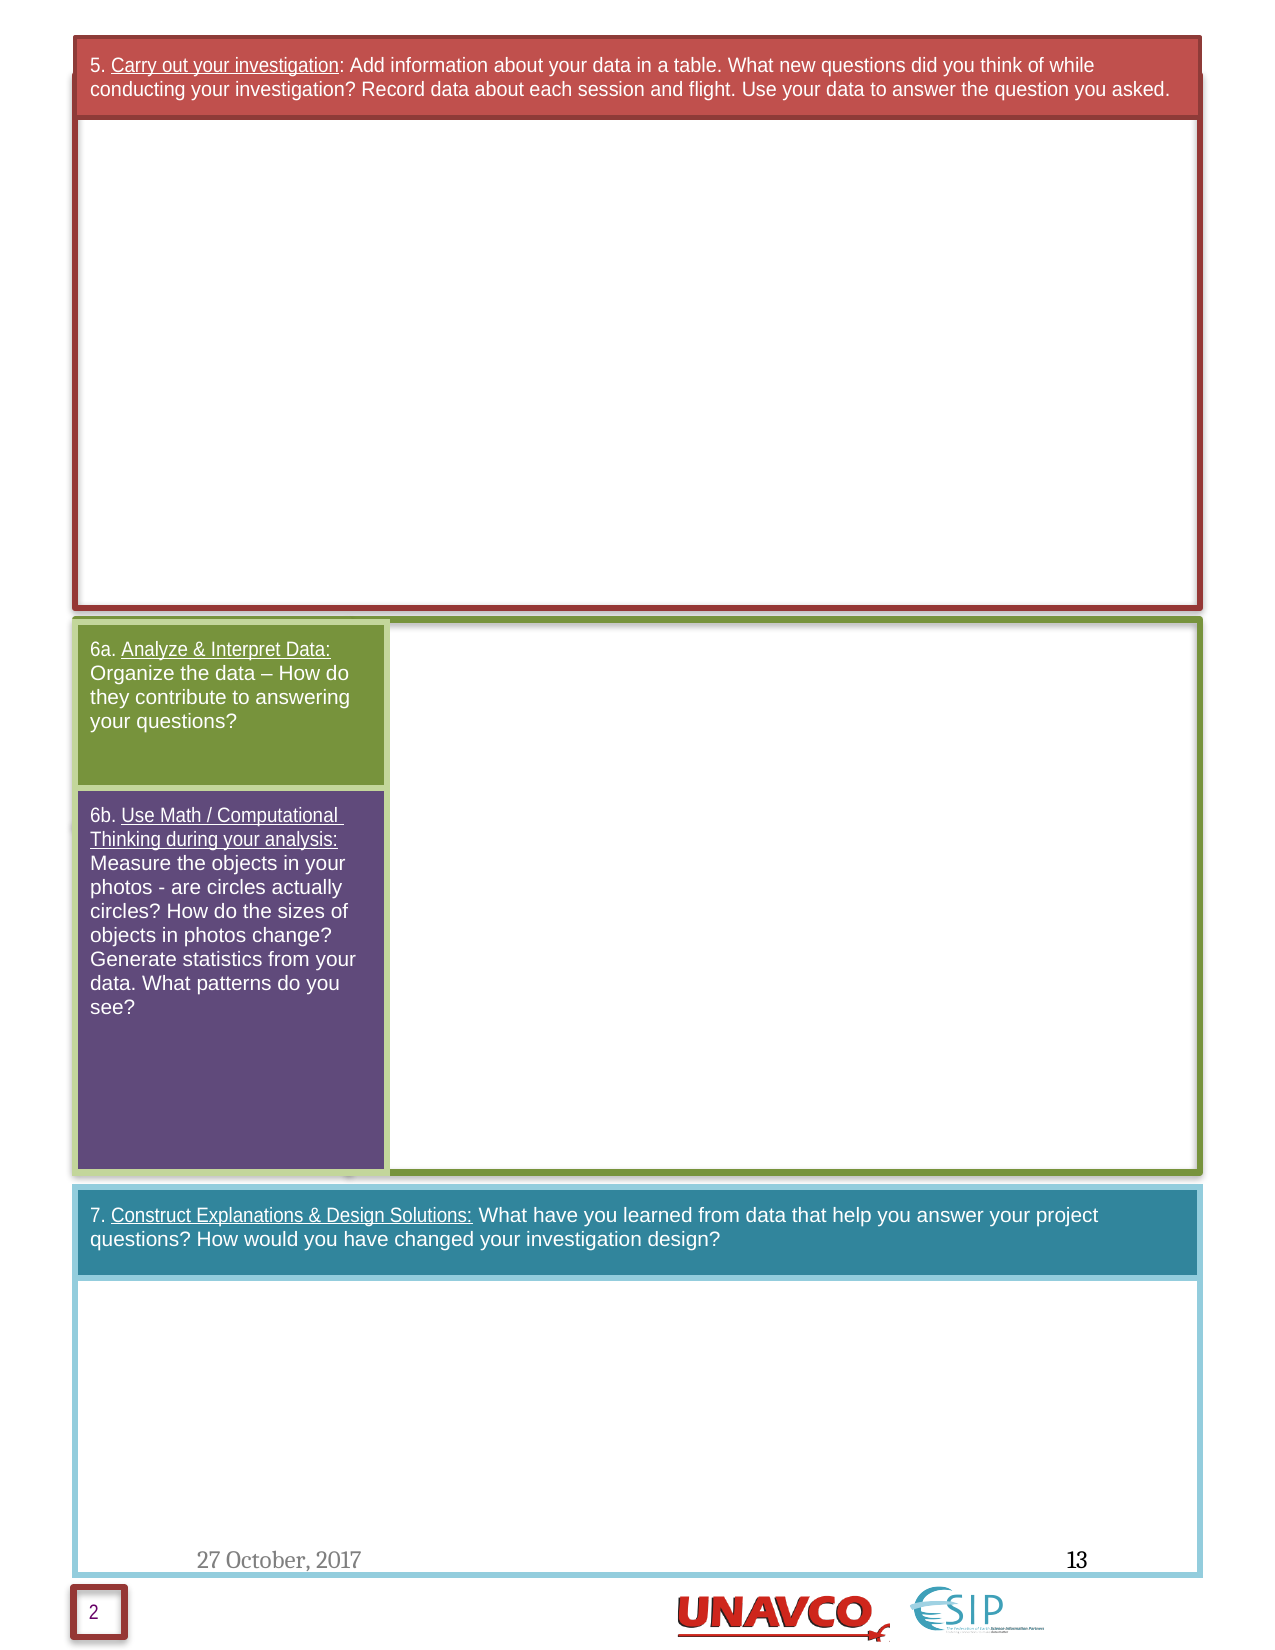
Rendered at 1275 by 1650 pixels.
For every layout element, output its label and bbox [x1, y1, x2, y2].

picture [908, 1585, 1050, 1640]
